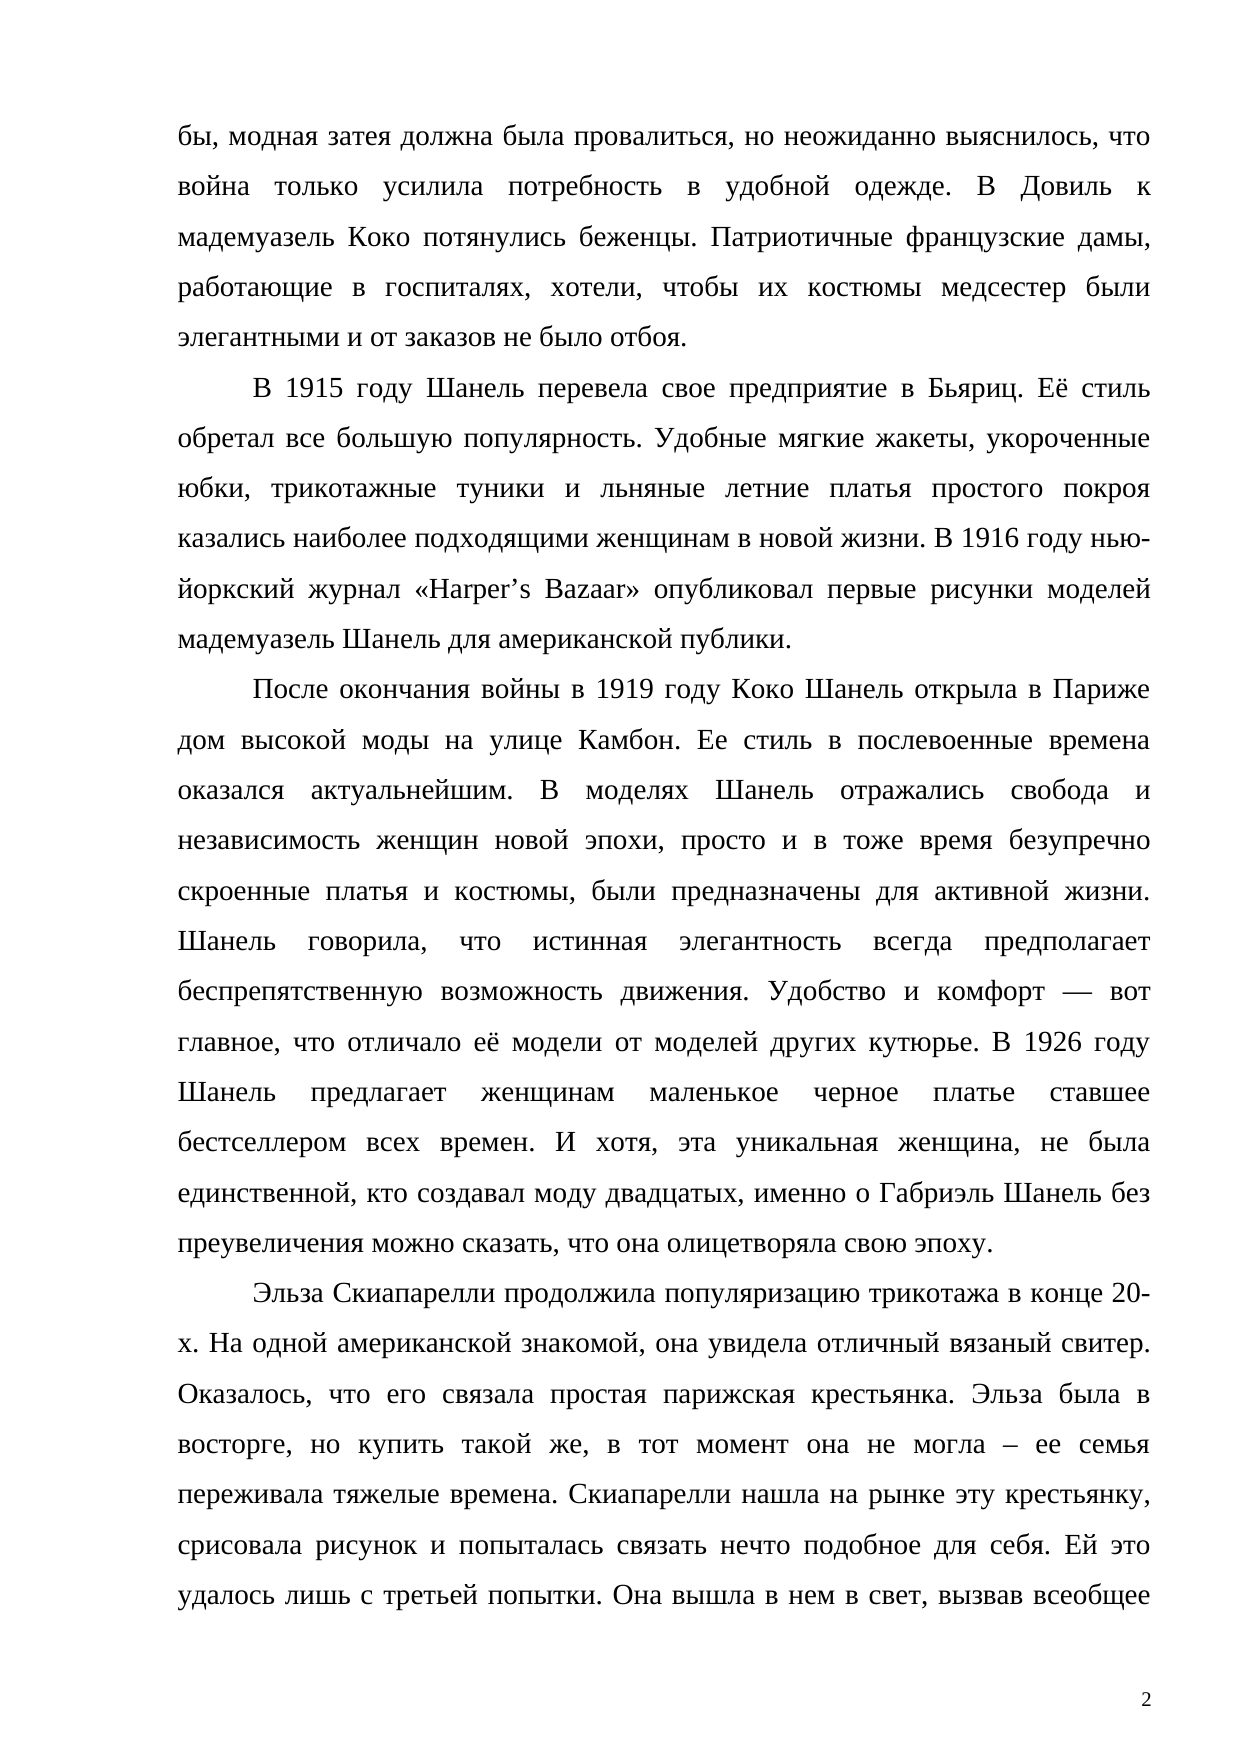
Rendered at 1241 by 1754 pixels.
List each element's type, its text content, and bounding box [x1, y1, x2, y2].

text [177, 1275, 1152, 1611]
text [177, 118, 1152, 353]
text В 1915 году Шанель перевела свое предприятие в Бьяриц. Её стиль обретал все большую популярность. Удобные мягкие жакеты, укороченные юбки, трикотажные туники и льняные летние платья простого покроя казались наиболее подходящими женщинам в новой жизни. В 1916 году нью-йоркский журнал «Harper’s Bazaar» опубликовал первые рисунки моделей мадемуазель Шанель для американской публики. [177, 370, 1152, 655]
text После окончания войны в 1919 году Коко Шанель открыла в Париже дом высокой моды на улице Камбон. Ее стиль в послевоенные времена оказался актуальнейшим. В моделях Шанель отражались свобода и независимость женщин новой эпохи, просто и в тоже время безупречно скроенные платья и костюмы, были предназначены для активной жизни. Шанель говорила, что истинная элегантность всегда предполагает беспрепятственную возможность движения. Удобство и комфорт — вот главное, что отличало её модели от моделей других кутюрье. В 1926 году Шанель предлагает женщинам маленькое черное платье ставшее бестселлером всех времен. И хотя, эта уникальная женщина, не была единственной, кто создавал моду двадцатых, именно о Габриэль Шанель без преувеличения можно сказать, что она олицетворяла свою эпоху. [177, 672, 1152, 1258]
